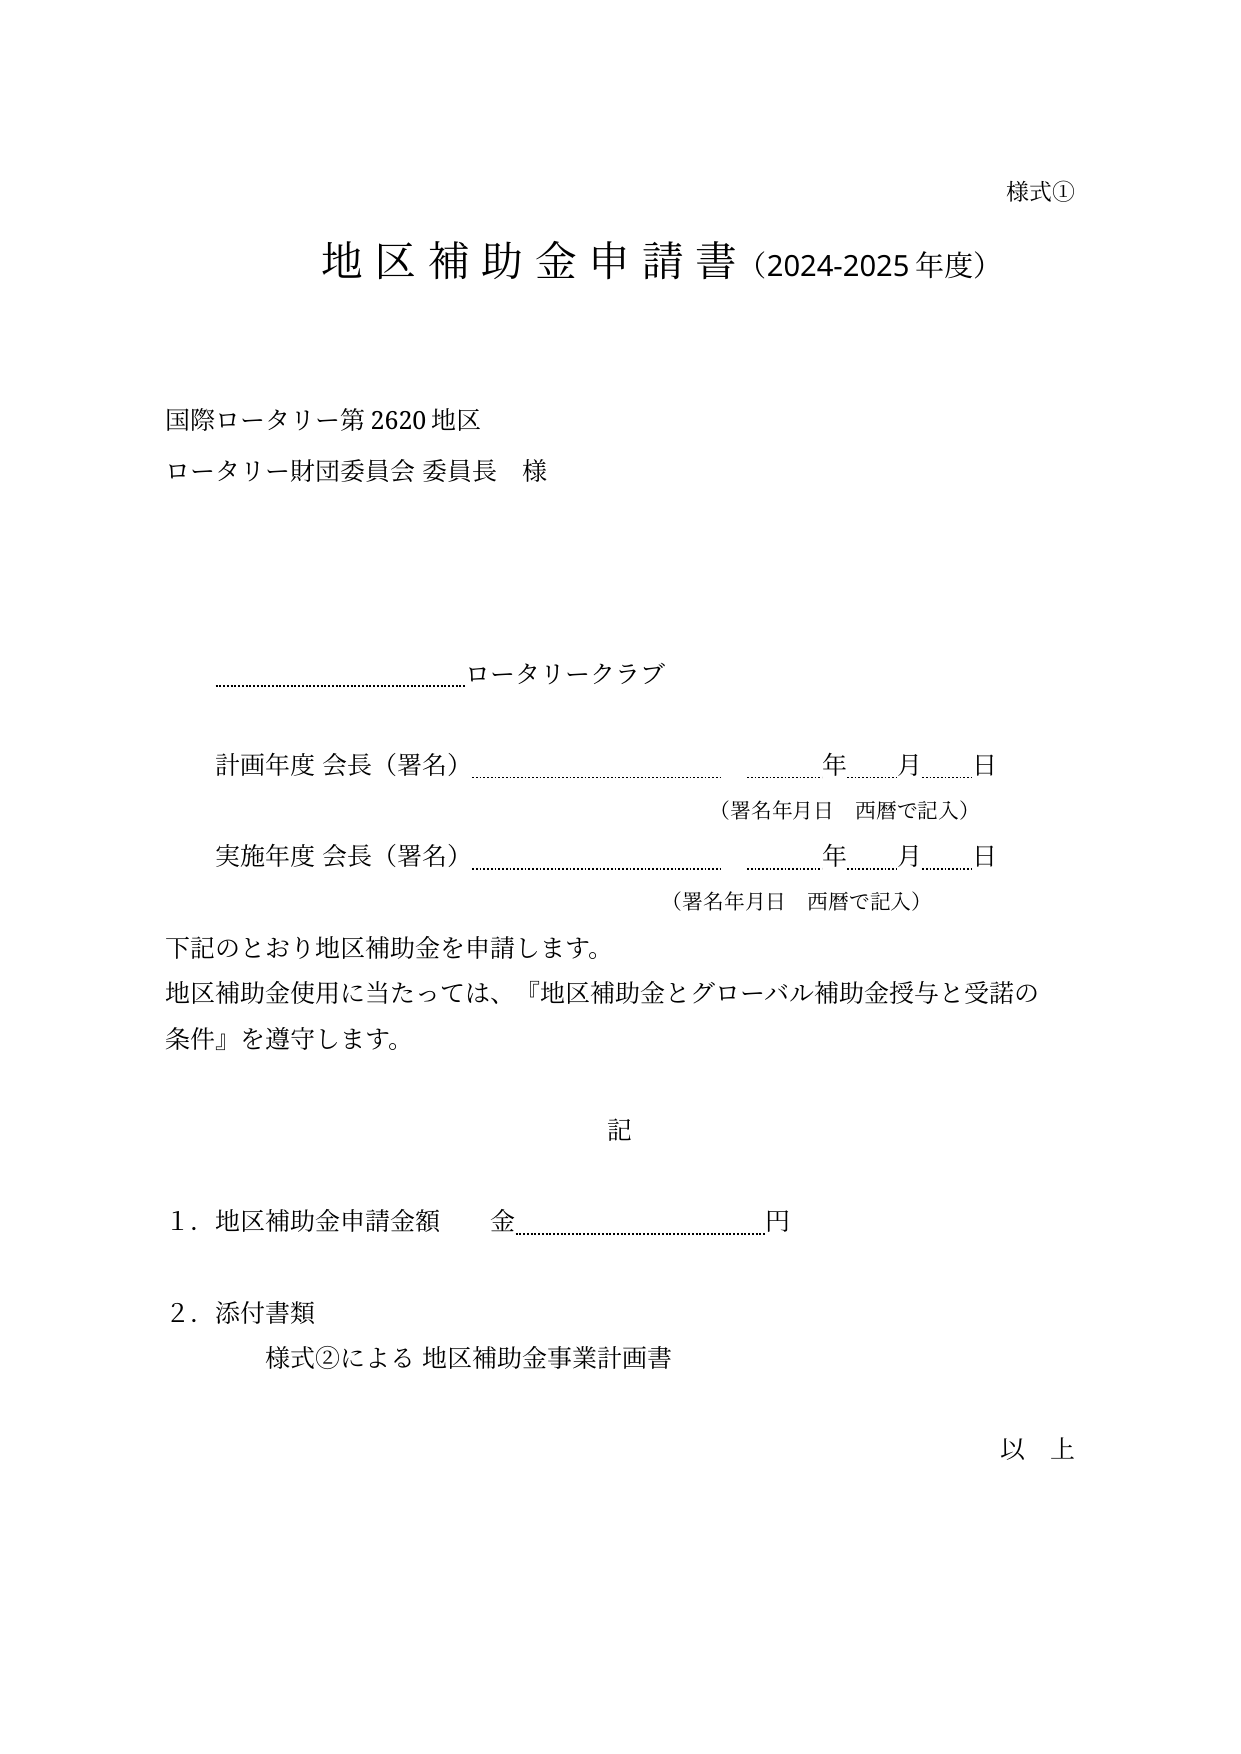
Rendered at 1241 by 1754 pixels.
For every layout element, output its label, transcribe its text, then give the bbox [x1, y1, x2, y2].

subtitle 記 [165, 1106, 1075, 1152]
text 実施年度 会長（署名） 年 月 日 [165, 832, 1075, 878]
text （署名年月日 西暦で記入） [165, 787, 1075, 832]
text 計画年度 会長（署名） 年 月 日 [165, 741, 1075, 787]
text 様式②による 地区補助金事業計画書 [165, 1334, 1075, 1380]
text ロータリークラブ [165, 650, 1075, 695]
text ２．添付書類 [165, 1288, 1075, 1334]
text 地区補助金申請書（2024-2025年度） [165, 213, 1075, 304]
text 下記のとおり地区補助金を申請します。 [165, 923, 1075, 969]
text ロータリー財団委員会 委員長 様 [165, 447, 1075, 492]
text 条件』を遵守します。 [165, 1015, 1075, 1060]
text 国際ロータリー第2620地区 [165, 396, 1075, 441]
text （署名年月日 西暦で記入） [165, 878, 1075, 923]
text 地区補助金使用に当たっては、『地区補助金とグローバル補助金授与と受諾の [165, 969, 1075, 1015]
text 以 上 [165, 1425, 1075, 1471]
text １．地区補助金申請金額 金 円 [165, 1197, 1075, 1243]
text 様式① [165, 167, 1075, 213]
